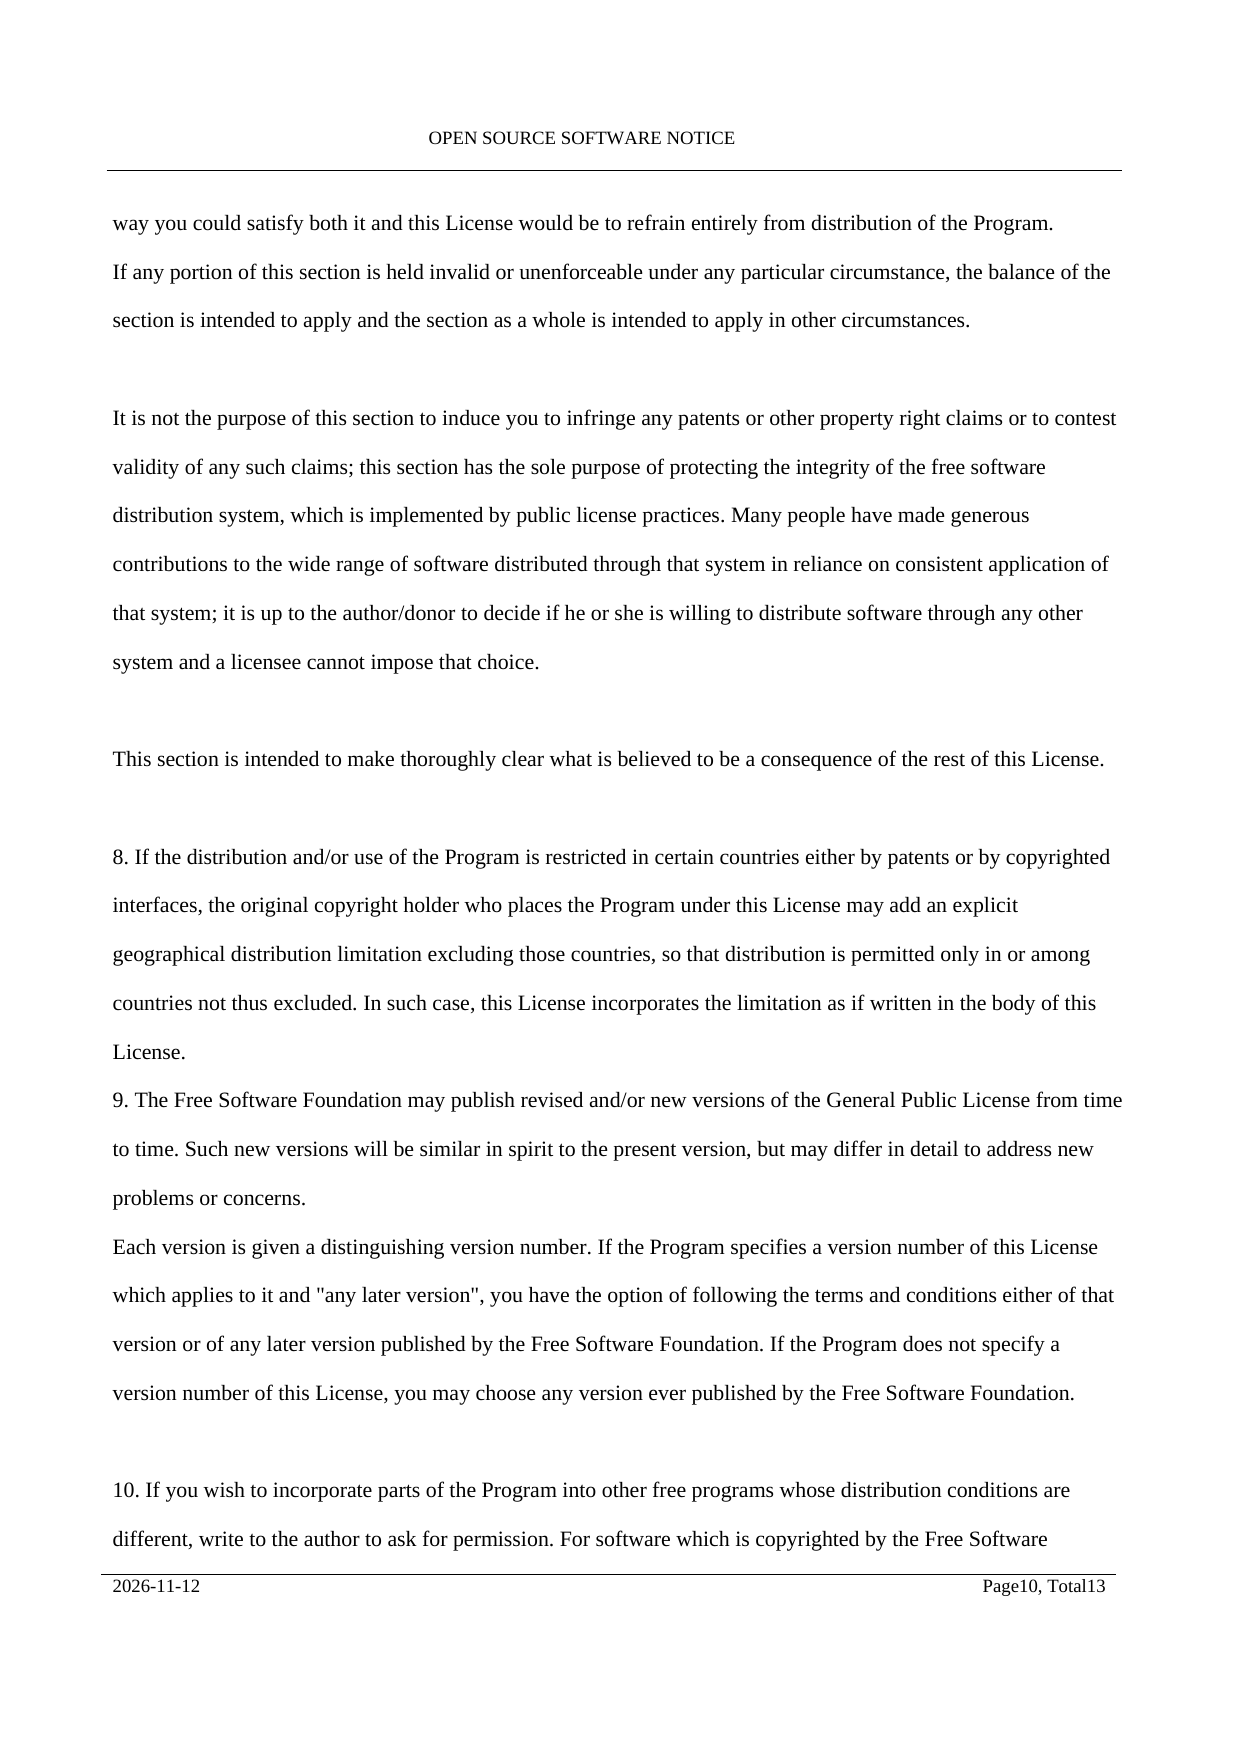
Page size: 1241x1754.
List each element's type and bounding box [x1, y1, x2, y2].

text [112, 206, 1128, 1555]
